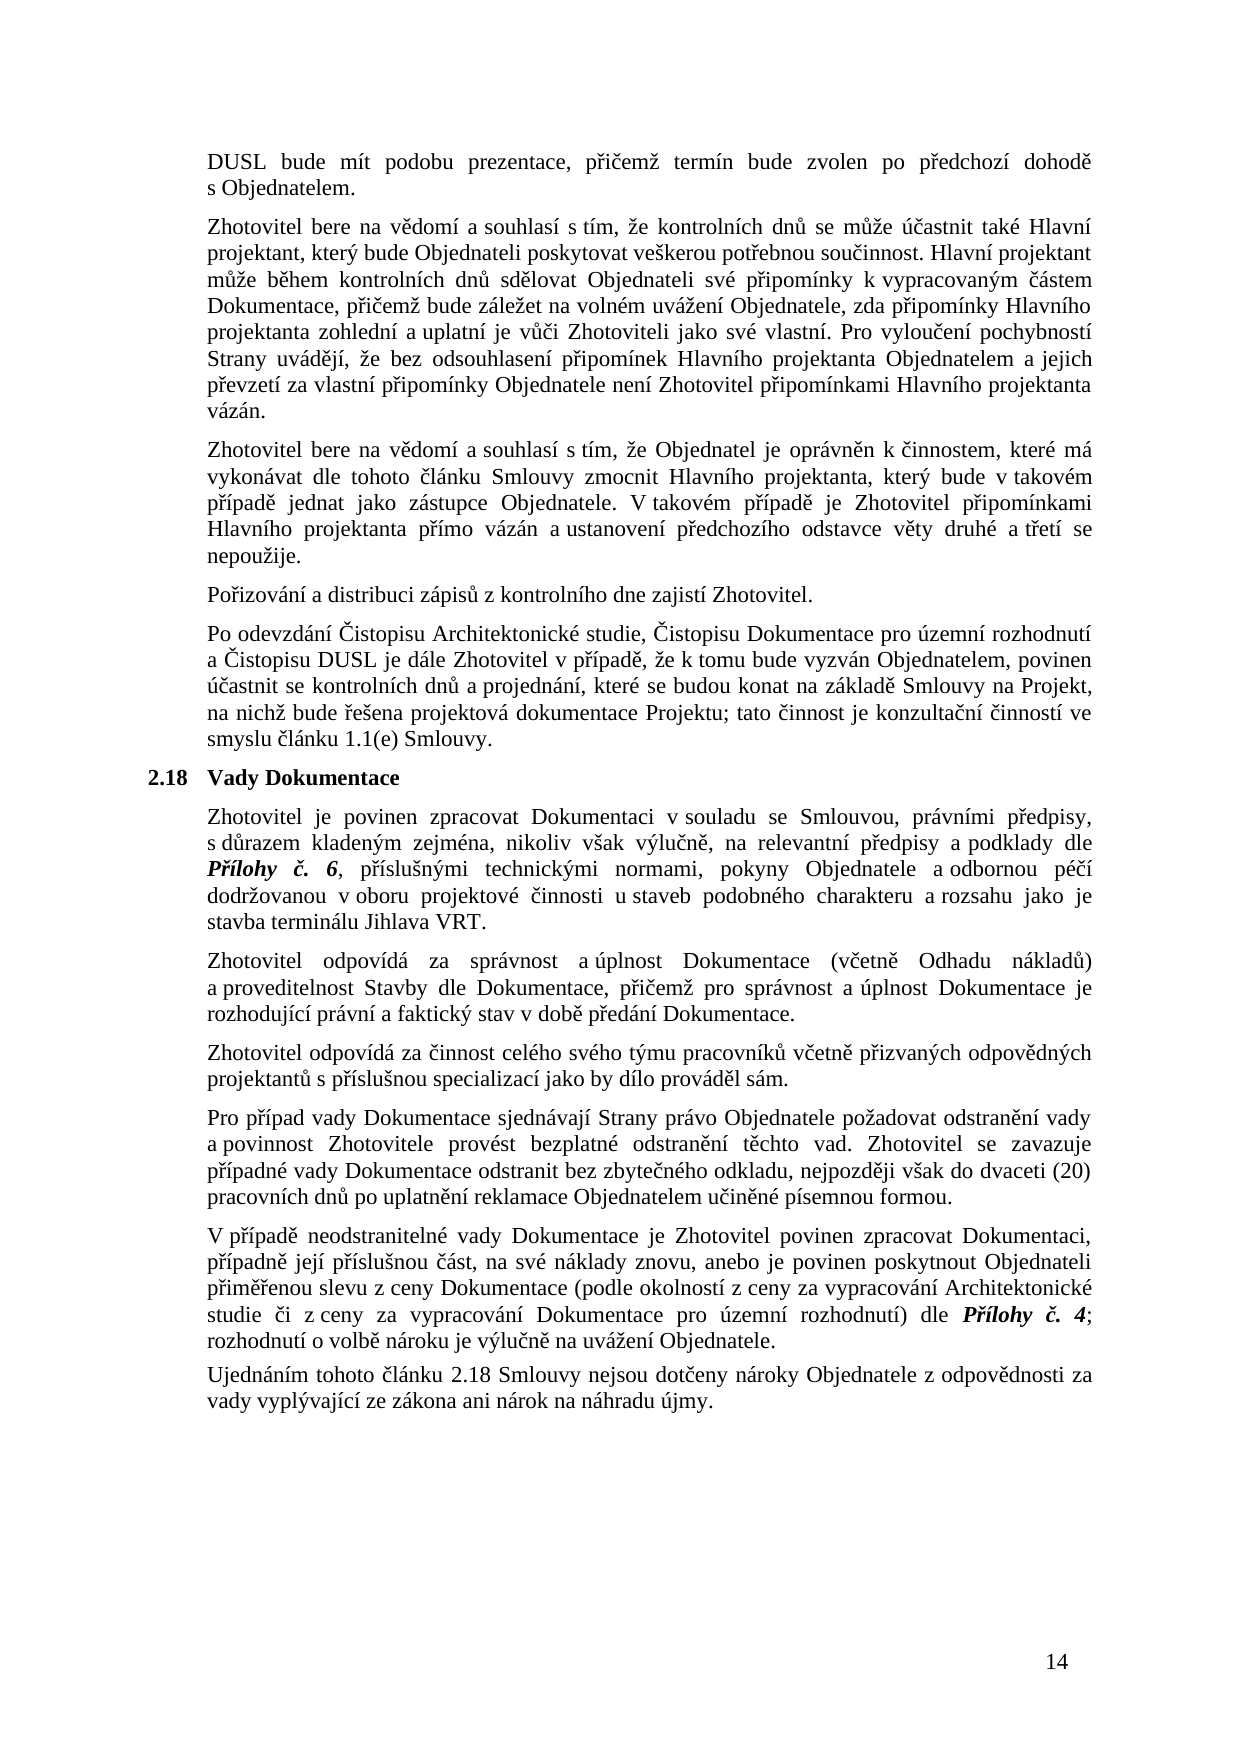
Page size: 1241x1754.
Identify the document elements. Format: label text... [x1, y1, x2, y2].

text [207, 148, 1092, 200]
text Zhotovitel odpovídá za správnost a úplnost Dokumentace (včetně Odhadu nákladů) a proveditelnost Stavby dle Dokumentace, přičemž pro správnost a úplnost Dokumentace je rozhodující právní a faktický stav v době předání Dokumentace. [207, 947, 1092, 1026]
text Pro případ vady Dokumentace sjednávají Strany právo Objednatele požadovat odstranění vady a povinnost Zhotovitele provést bezplatné odstranění těchto vad. Zhotovitel se zavazuje případné vady Dokumentace odstranit bez zbytečného odkladu, nejpozději však do dvaceti (20) pracovních dnů po uplatnění reklamace Objednatelem učiněné písemnou formou. [207, 1104, 1092, 1209]
text Zhotovitel odpovídá za činnost celého svého týmu pracovníků včetně přizvaných odpovědných projektantů s příslušnou specializací jako by dílo prováděl sám. [207, 1039, 1092, 1091]
subtitle Vady Dokumentace [148, 764, 1092, 791]
text Zhotovitel bere na vědomí a souhlasí s tím, že kontrolních dnů se může účastnit také Hlavní projektant, který bude Objednateli poskytovat veškerou potřebnou součinnost. Hlavní projektant může během kontrolních dnů sdělovat Objednateli své připomínky k vypracovaným částem Dokumentace, přičemž bude záležet na volném uvážení Objednatele, zda připomínky Hlavního projektanta zohlední a uplatní je vůči Zhotoviteli jako své vlastní. Pro vyloučení pochybností Strany uvádějí, že bez odsouhlasení připomínek Hlavního projektanta Objednatelem a jejich převzetí za vlastní připomínky Objednatele není Zhotovitel připomínkami Hlavního projektanta vázán. [207, 213, 1092, 424]
text V případě neodstranitelné vady Dokumentace je Zhotovitel povinen zpracovat Dokumentaci, případně její příslušnou část, na své náklady znovu, anebo je povinen poskytnout Objednateli přiměřenou slevu z ceny Dokumentace (podle okolností z ceny za vypracování Architektonické studie či z ceny za vypracování Dokumentace pro územní rozhodnutí) dle Přílohy č. 4; rozhodnutí o volbě nároku je výlučně na uvážení Objednatele. [207, 1222, 1092, 1353]
text Pořizování a distribuci zápisů z kontrolního dne zajistí Zhotovitel. [207, 581, 1092, 607]
text Zhotovitel bere na vědomí a souhlasí s tím, že Objednatel je oprávněn k činnostem, které má vykonávat dle tohoto článku Smlouvy zmocnit Hlavního projektanta, který bude v takovém případě jednat jako zástupce Objednatele. V takovém případě je Zhotovitel připomínkami Hlavního projektanta přímo vázán a ustanovení předchozího odstavce věty druhé a třetí se nepoužije. [207, 436, 1092, 568]
text Zhotovitel je povinen zpracovat Dokumentaci v souladu se Smlouvou, právními předpisy, s důrazem kladeným zejména, nikoliv však výlučně, na relevantní předpisy a podklady dle Přílohy č. 6, příslušnými technickými normami, pokyny Objednatele a odbornou péčí dodržovanou v oboru projektové činnosti u staveb podobného charakteru a rozsahu jako je stavba terminálu Jihlava VRT. [207, 803, 1092, 934]
text Ujednáním tohoto článku 2.18 Smlouvy nejsou dotčeny nároky Objednatele z odpovědnosti za vady vyplývající ze zákona ani nárok na náhradu újmy. [207, 1361, 1092, 1414]
text Po odevzdání Čistopisu Architektonické studie, Čistopisu Dokumentace pro územní rozhodnutí a Čistopisu DUSL je dále Zhotovitel v případě, že k tomu bude vyzván Objednatelem, povinen účastnit se kontrolních dnů a projednání, které se budou konat na základě Smlouvy na Projekt, na nichž bude řešena projektová dokumentace Projektu; tato činnost je konzultační činností ve smyslu článku 1.1 písm. (e) Smlouvy. [207, 619, 1092, 751]
